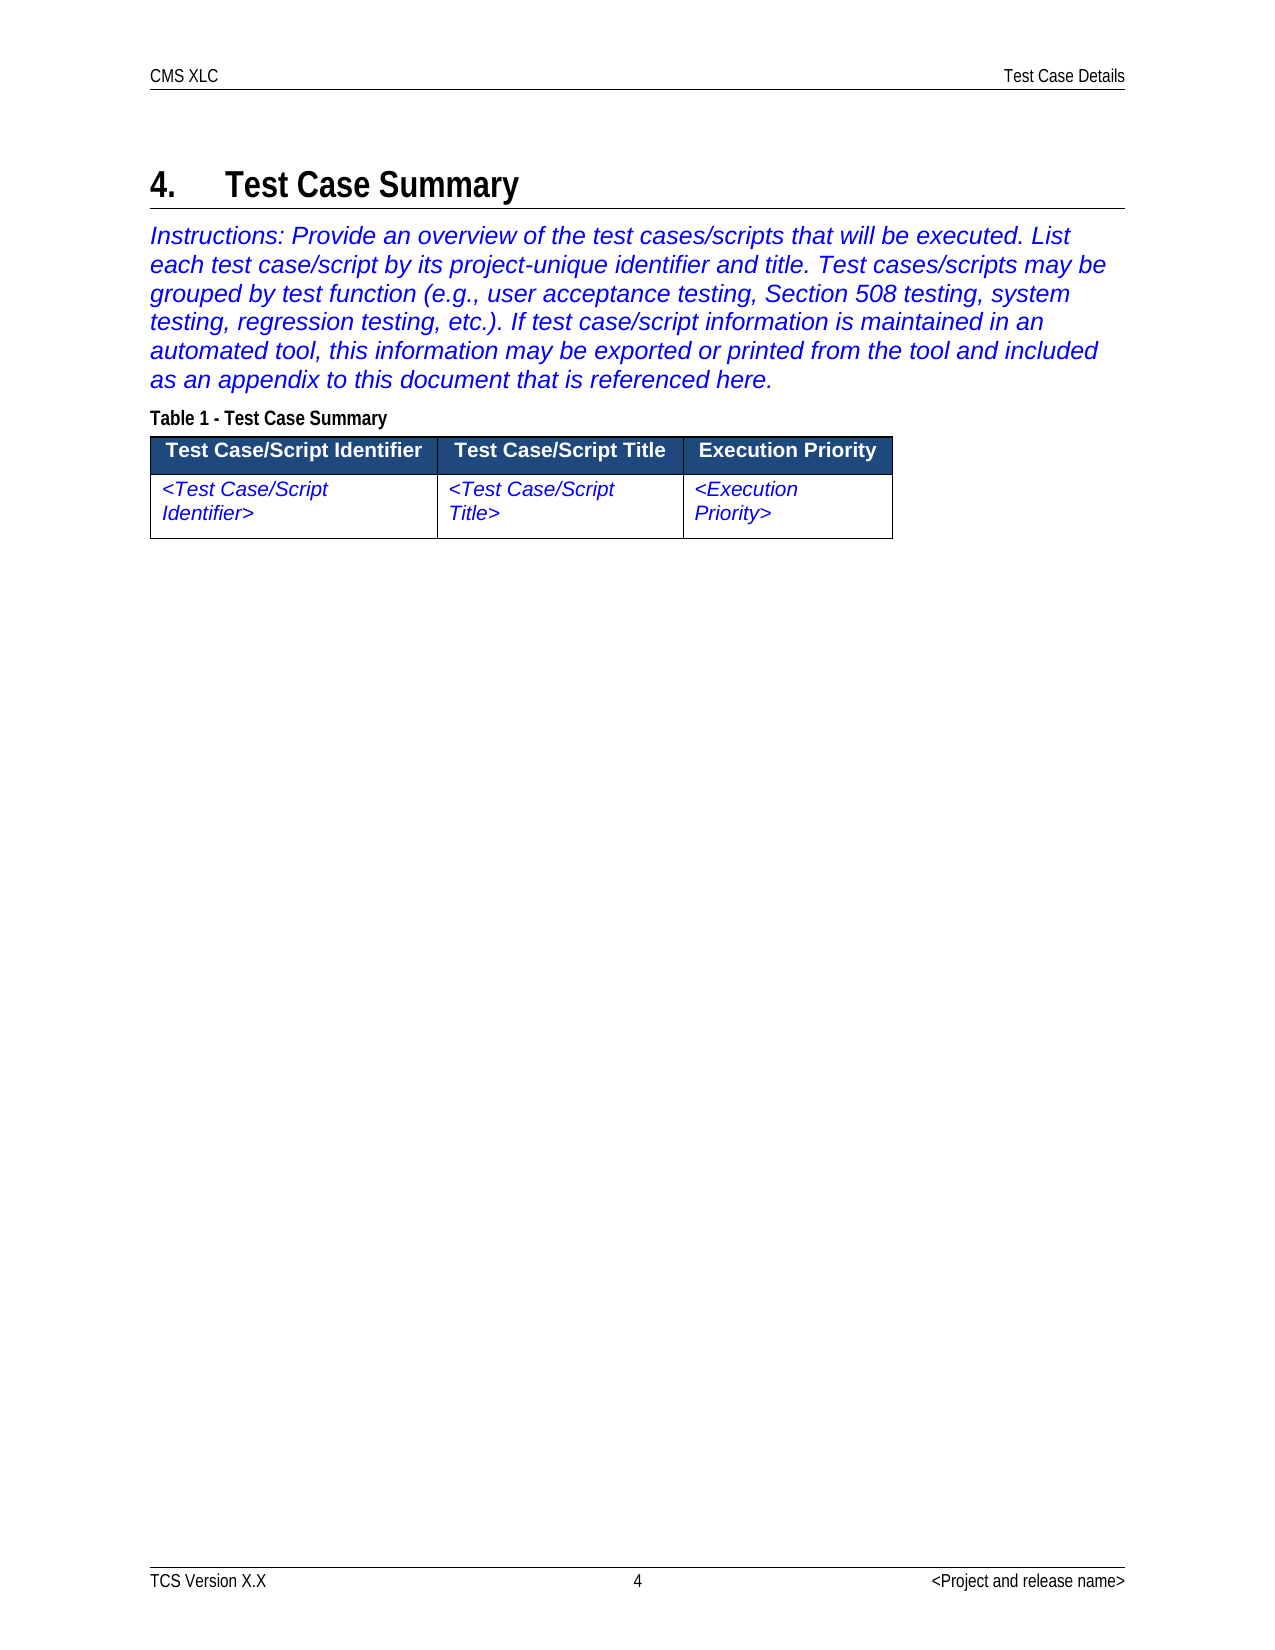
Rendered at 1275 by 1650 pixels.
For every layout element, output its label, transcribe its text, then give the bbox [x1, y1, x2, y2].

subtitle Test Case Summary [150, 162, 1125, 208]
table_header Test Case/Script Identifier [151, 438, 437, 474]
text Instructions: Provide an overview of the test cases/scripts that will be executed. List each test case/script by its project-unique identifier and title. Test cases/scripts may be grouped by test function (e.g., user acceptance testing, Section 508 testing, system testing, regression testing, etc.). If test case/script information is maintained in an automated tool, this information may be exported or printed from the tool and included as an appendix to this document that is referenced here. [150, 221, 1125, 394]
table_header Test Case/Script Title [438, 438, 683, 474]
table_cell <Execution Priority> [684, 475, 892, 537]
table_cell <Test Case/Script Title> [438, 475, 683, 537]
table_cell <Test Case/Script Identifier> [151, 475, 437, 537]
table_header Execution Priority [684, 438, 892, 474]
text Table 1 - Test Case Summary [150, 406, 1125, 430]
